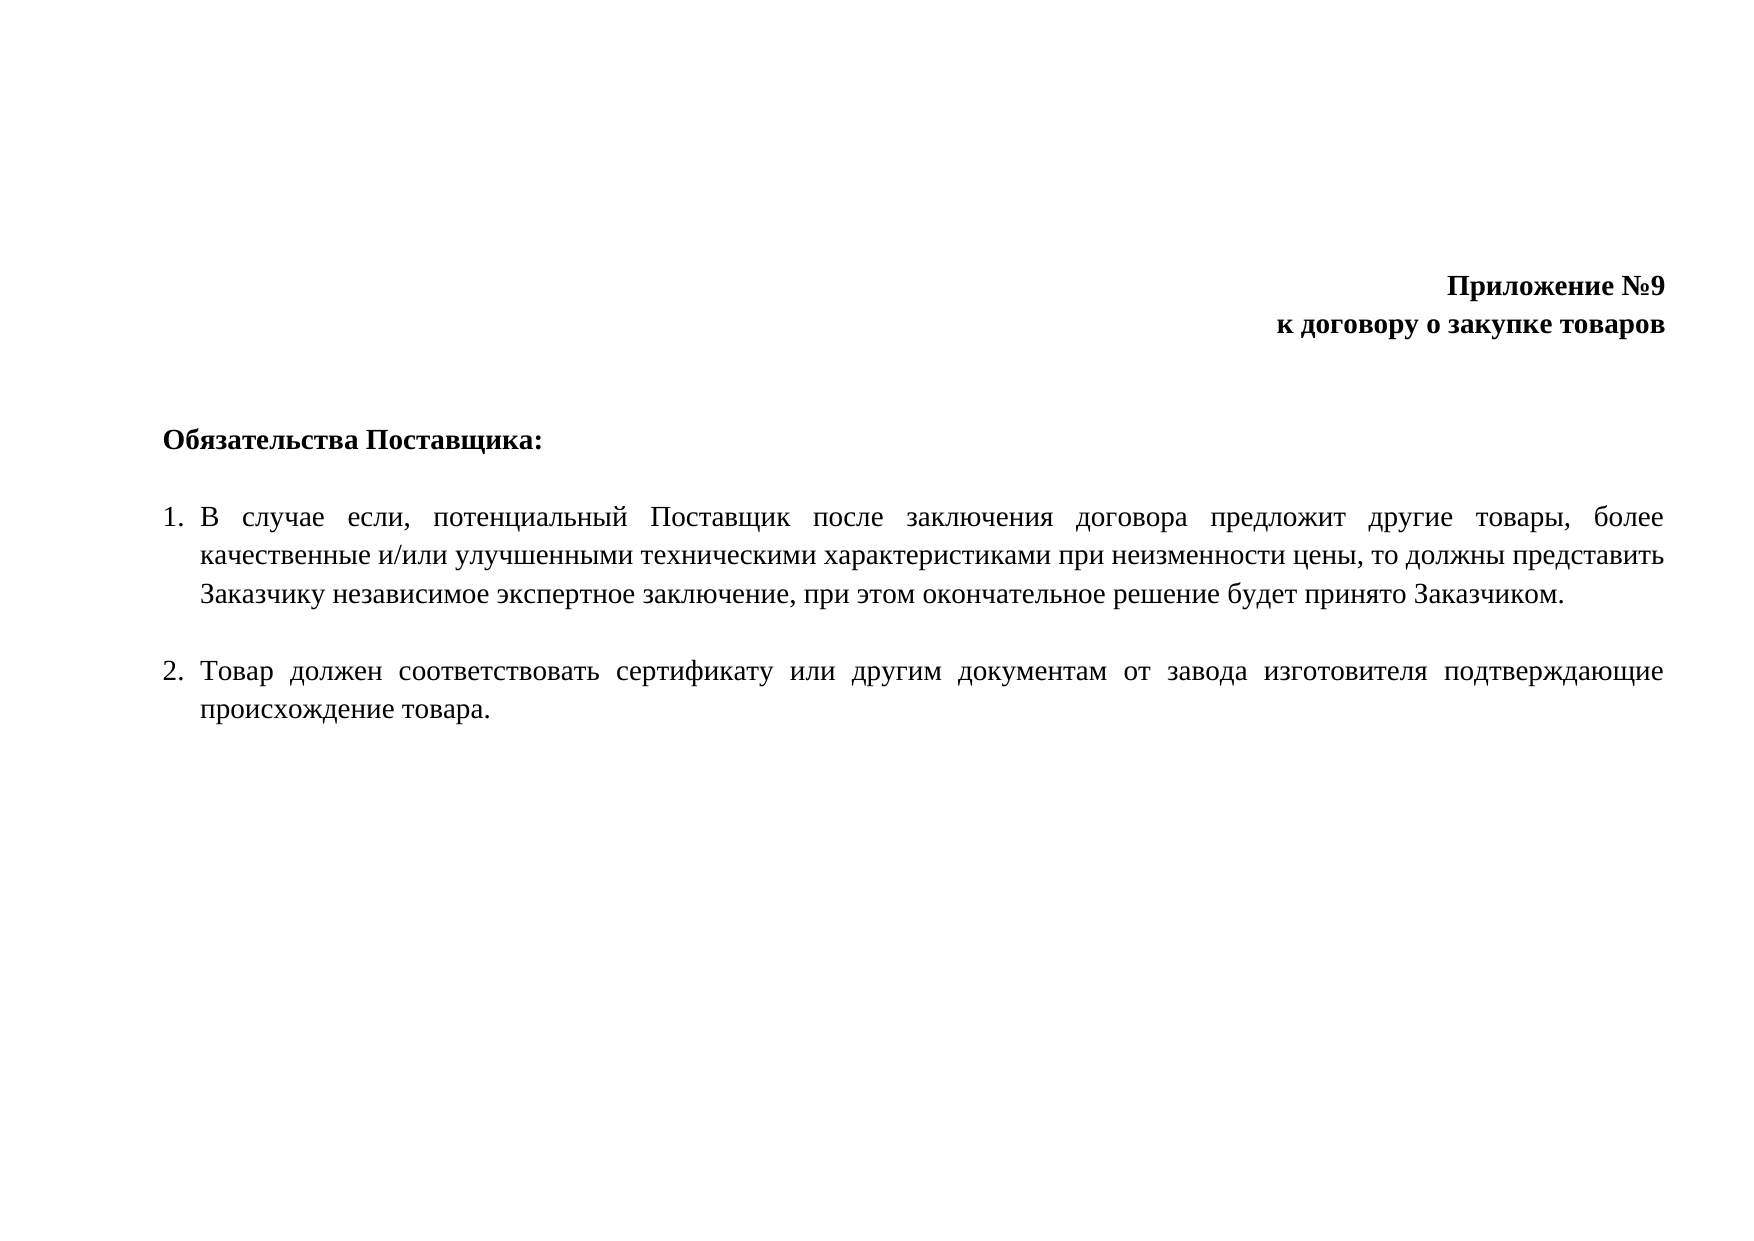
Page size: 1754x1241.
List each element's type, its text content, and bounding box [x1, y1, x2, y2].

list Товар должен соответствовать сертификату или другим документам от завода изготовителя подтверждающие происхождение товара. [162, 653, 1665, 725]
list Приложение №9 [162, 268, 1665, 301]
list к договору о закупке товаров [162, 306, 1665, 340]
list В случае если, потенциальный Поставщик после заключения договора предложит другие товары, более качественные и/или улучшенными техническими характеристиками при неизменности цены, то должны представить Заказчику независимое экспертное заключение, при этом окончательное решение будет принято Заказчиком. [162, 499, 1665, 609]
text Обязательства Поставщика: [89, 422, 1665, 455]
